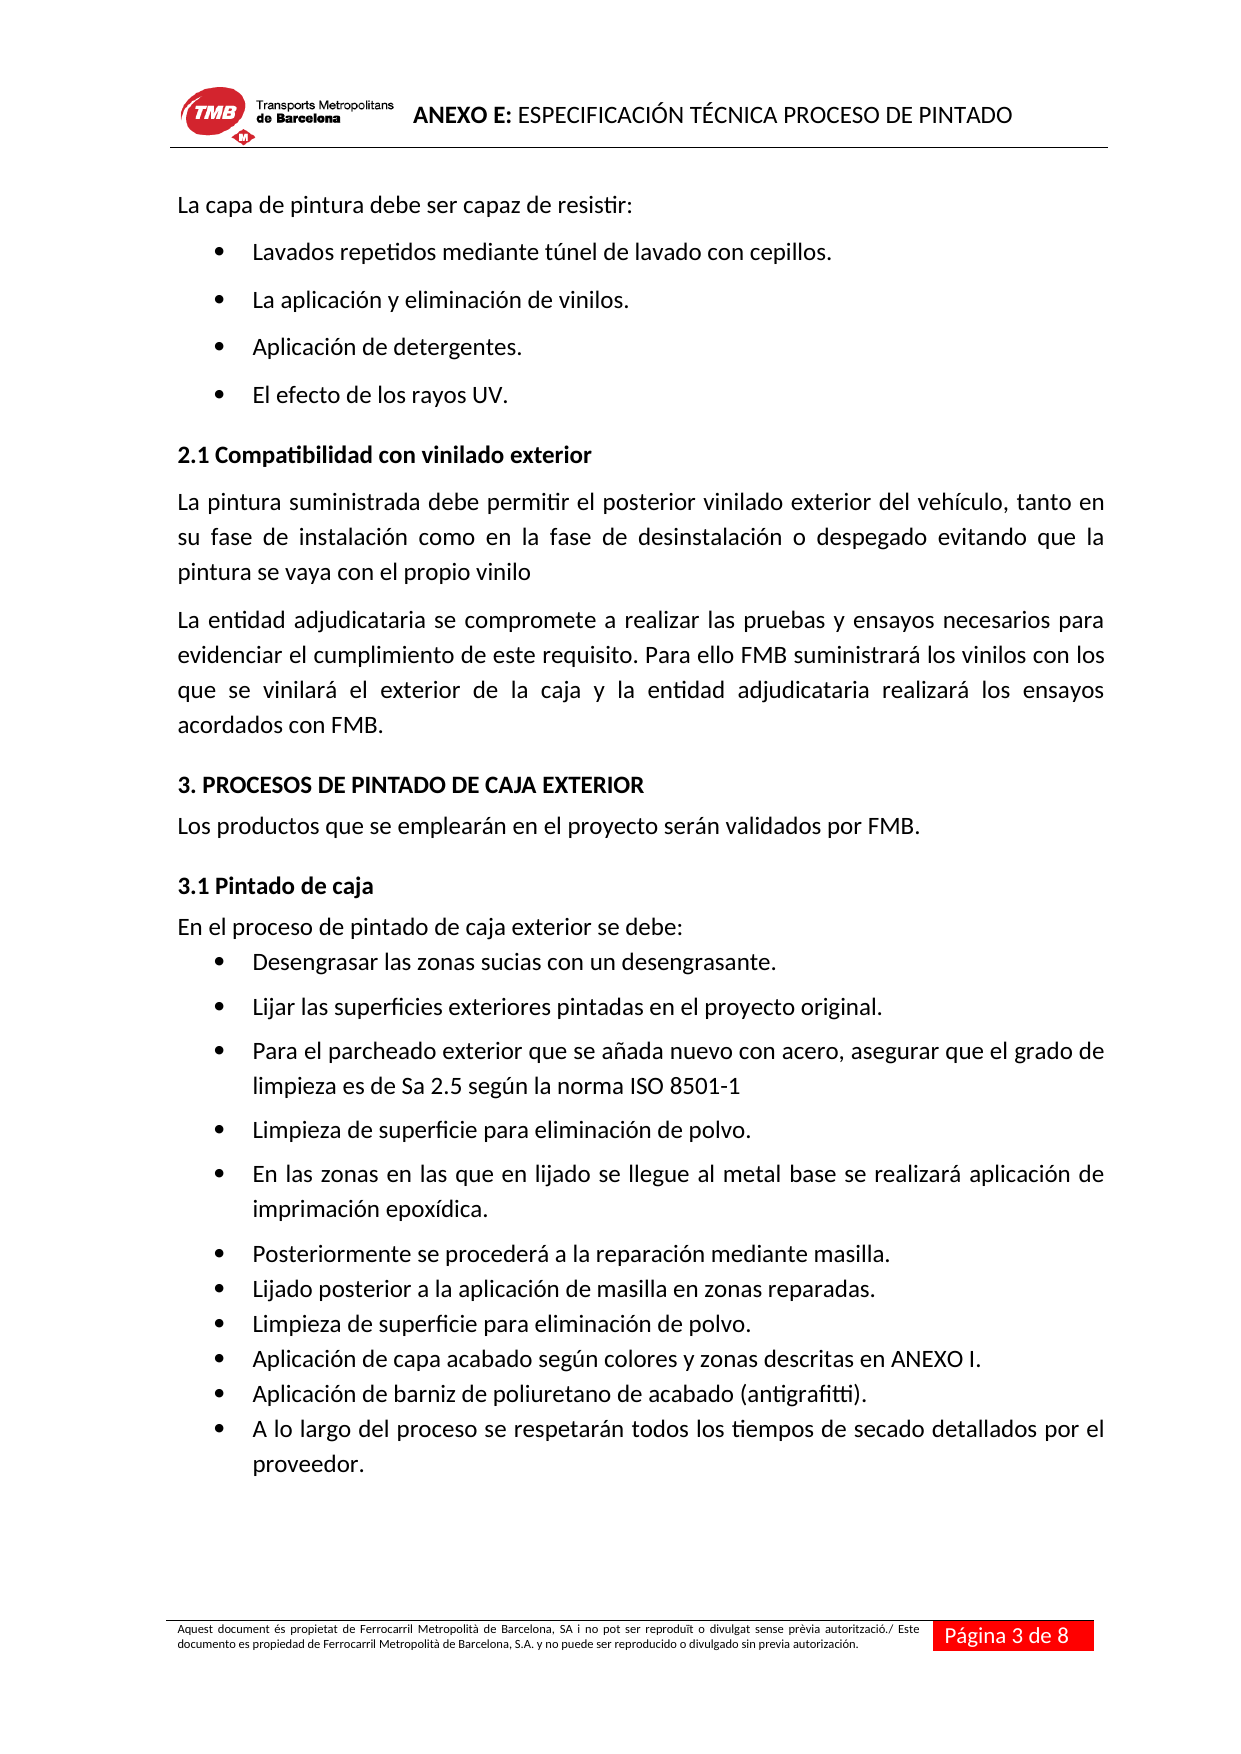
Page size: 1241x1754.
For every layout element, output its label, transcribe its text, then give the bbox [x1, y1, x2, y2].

list En las zonas en las que en lijado se llegue al metal base se realizará aplicación de imprimación epoxídica. [215, 1158, 1106, 1224]
list Lavados repetidos mediante túnel de lavado con cepillos. [215, 236, 1106, 267]
list Aplicación de barniz de poliuretano de acabado (antigrafitti). [215, 1378, 1106, 1408]
list Aplicación de capa acabado según colores y zonas descritas en ANEXO I. [215, 1343, 1106, 1373]
text La capa de pintura debe ser capaz de resistir: [177, 189, 1106, 219]
text Los productos que se emplearán en el proyecto serán validados por FMB. [177, 810, 1106, 841]
text La pintura suministrada debe permitir el posterior vinilado exterior del vehículo, tanto en su fase de instalación como en la fase de desinstalación o despegado evitando que la pintura se vaya con el propio vinilo [177, 486, 1106, 587]
list La aplicación y eliminación de vinilos. [215, 284, 1106, 314]
list Limpieza de superficie para eliminación de polvo. [215, 1308, 1106, 1338]
subtitle Compatibilidad con vinilado exterior [177, 439, 1106, 469]
text En el proceso de pintado de caja exterior se debe: [177, 911, 1106, 942]
list Lijar las superficies exteriores pintadas en el proyecto original. [215, 991, 1106, 1021]
picture [180, 85, 395, 146]
list El efecto de los rayos UV. [215, 379, 1106, 409]
list Aplicación de detergentes. [215, 331, 1106, 362]
subtitle Pintado de caja [177, 870, 1106, 901]
list Desengrasar las zonas sucias con un desengrasante. [215, 946, 1106, 977]
list Limpieza de superficie para eliminación de polvo. [215, 1114, 1106, 1145]
list A lo largo del proceso se respetarán todos los tiempos de secado detallados por el proveedor. [215, 1413, 1106, 1478]
subtitle 3. PROCESOS DE PINTADO DE CAJA EXTERIOR [177, 769, 1106, 799]
list Lijado posterior a la aplicación de masilla en zonas reparadas. [215, 1273, 1106, 1303]
text La entidad adjudicataria se compromete a realizar las pruebas y ensayos necesarios para evidenciar el cumplimiento de este requisito. Para ello FMB suministrará los vinilos con los que se vinilará el exterior de la caja y la entidad adjudicataria realizará los ensayos acordados con FMB. [177, 604, 1106, 739]
list Posteriormente se procederá a la reparación mediante masilla. [215, 1238, 1106, 1268]
list Para el parcheado exterior que se añada nuevo con acero, asegurar que el grado de limpieza es de Sa 2.5 según la norma ISO 8501-1 [215, 1035, 1106, 1100]
